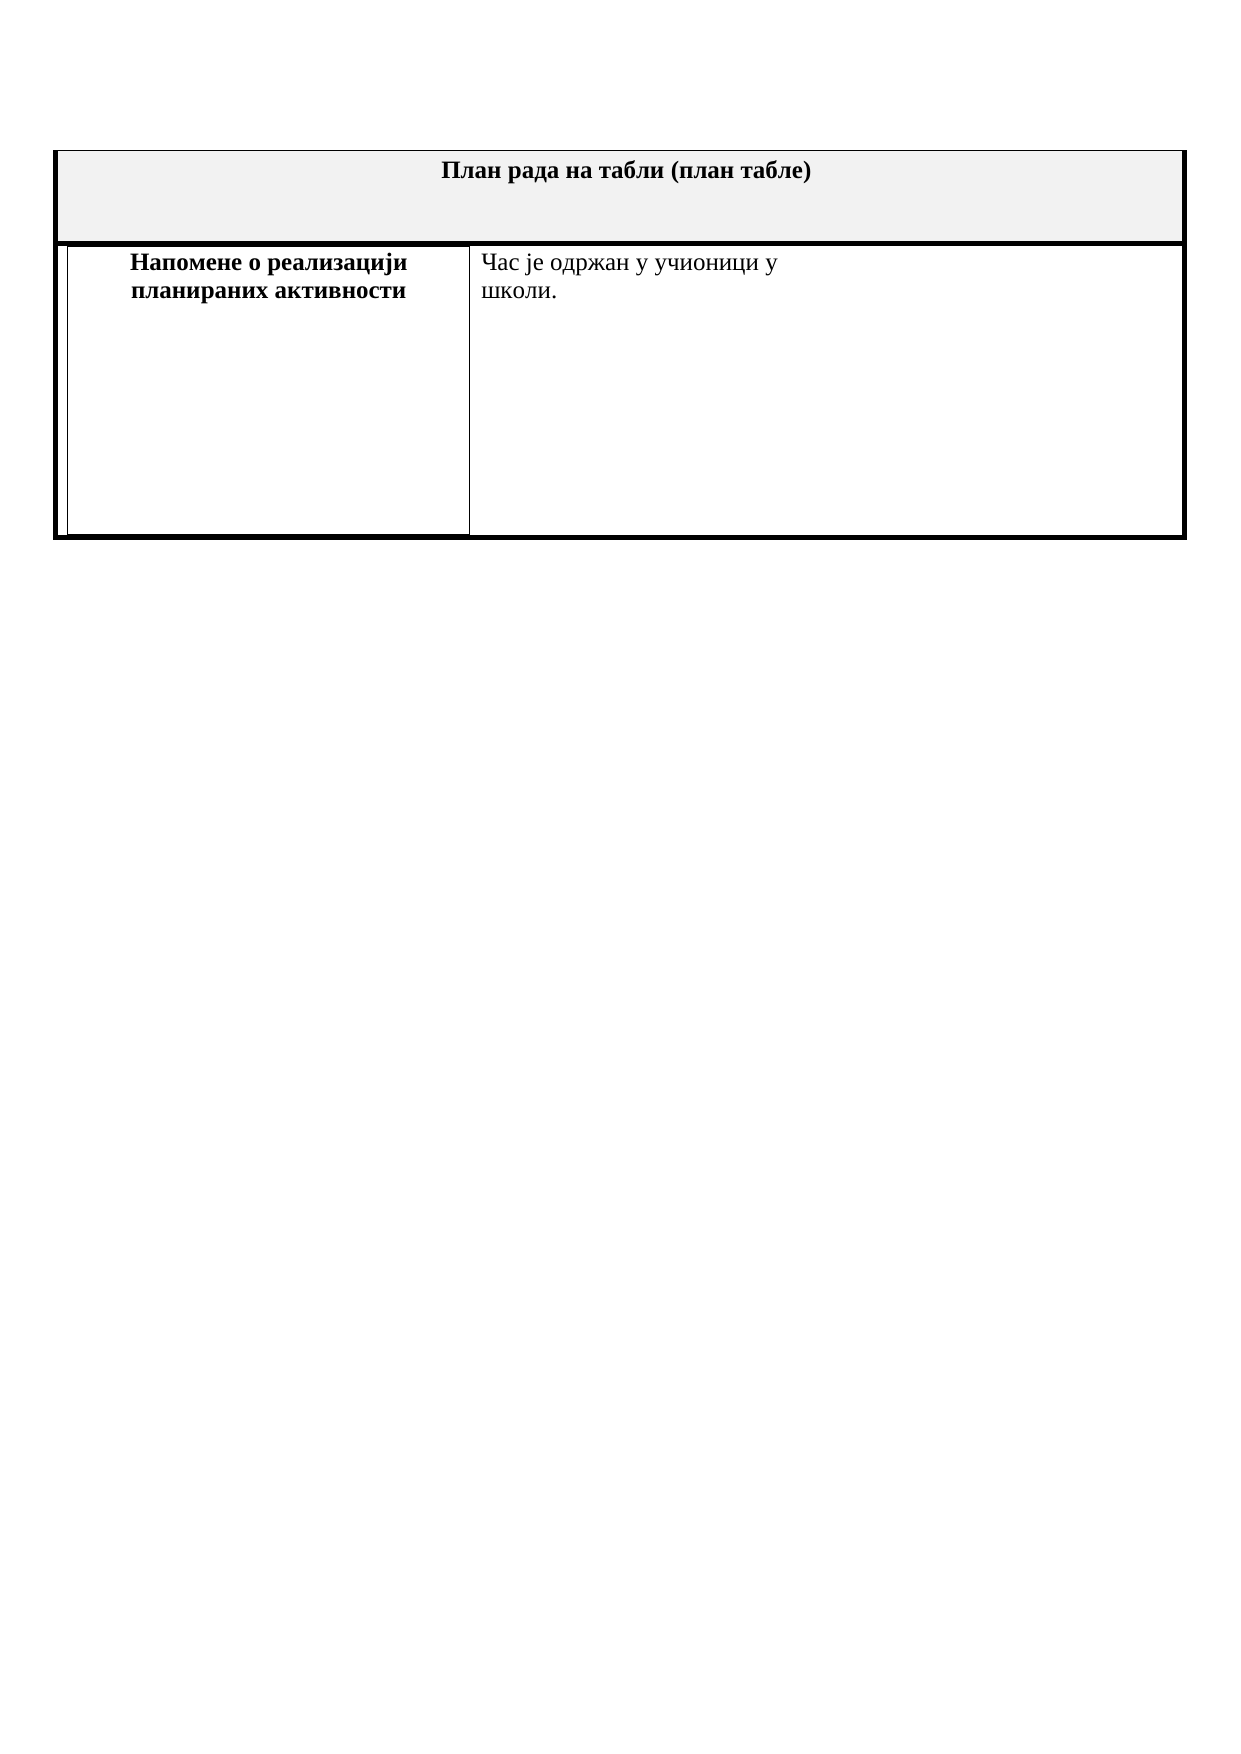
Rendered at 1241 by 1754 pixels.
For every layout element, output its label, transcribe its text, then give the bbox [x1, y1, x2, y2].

table_cell План рада на табли (план табле) [58, 151, 1182, 241]
table_cell [58, 246, 67, 535]
table_cell [68, 247, 469, 534]
table_cell [470, 246, 1182, 535]
